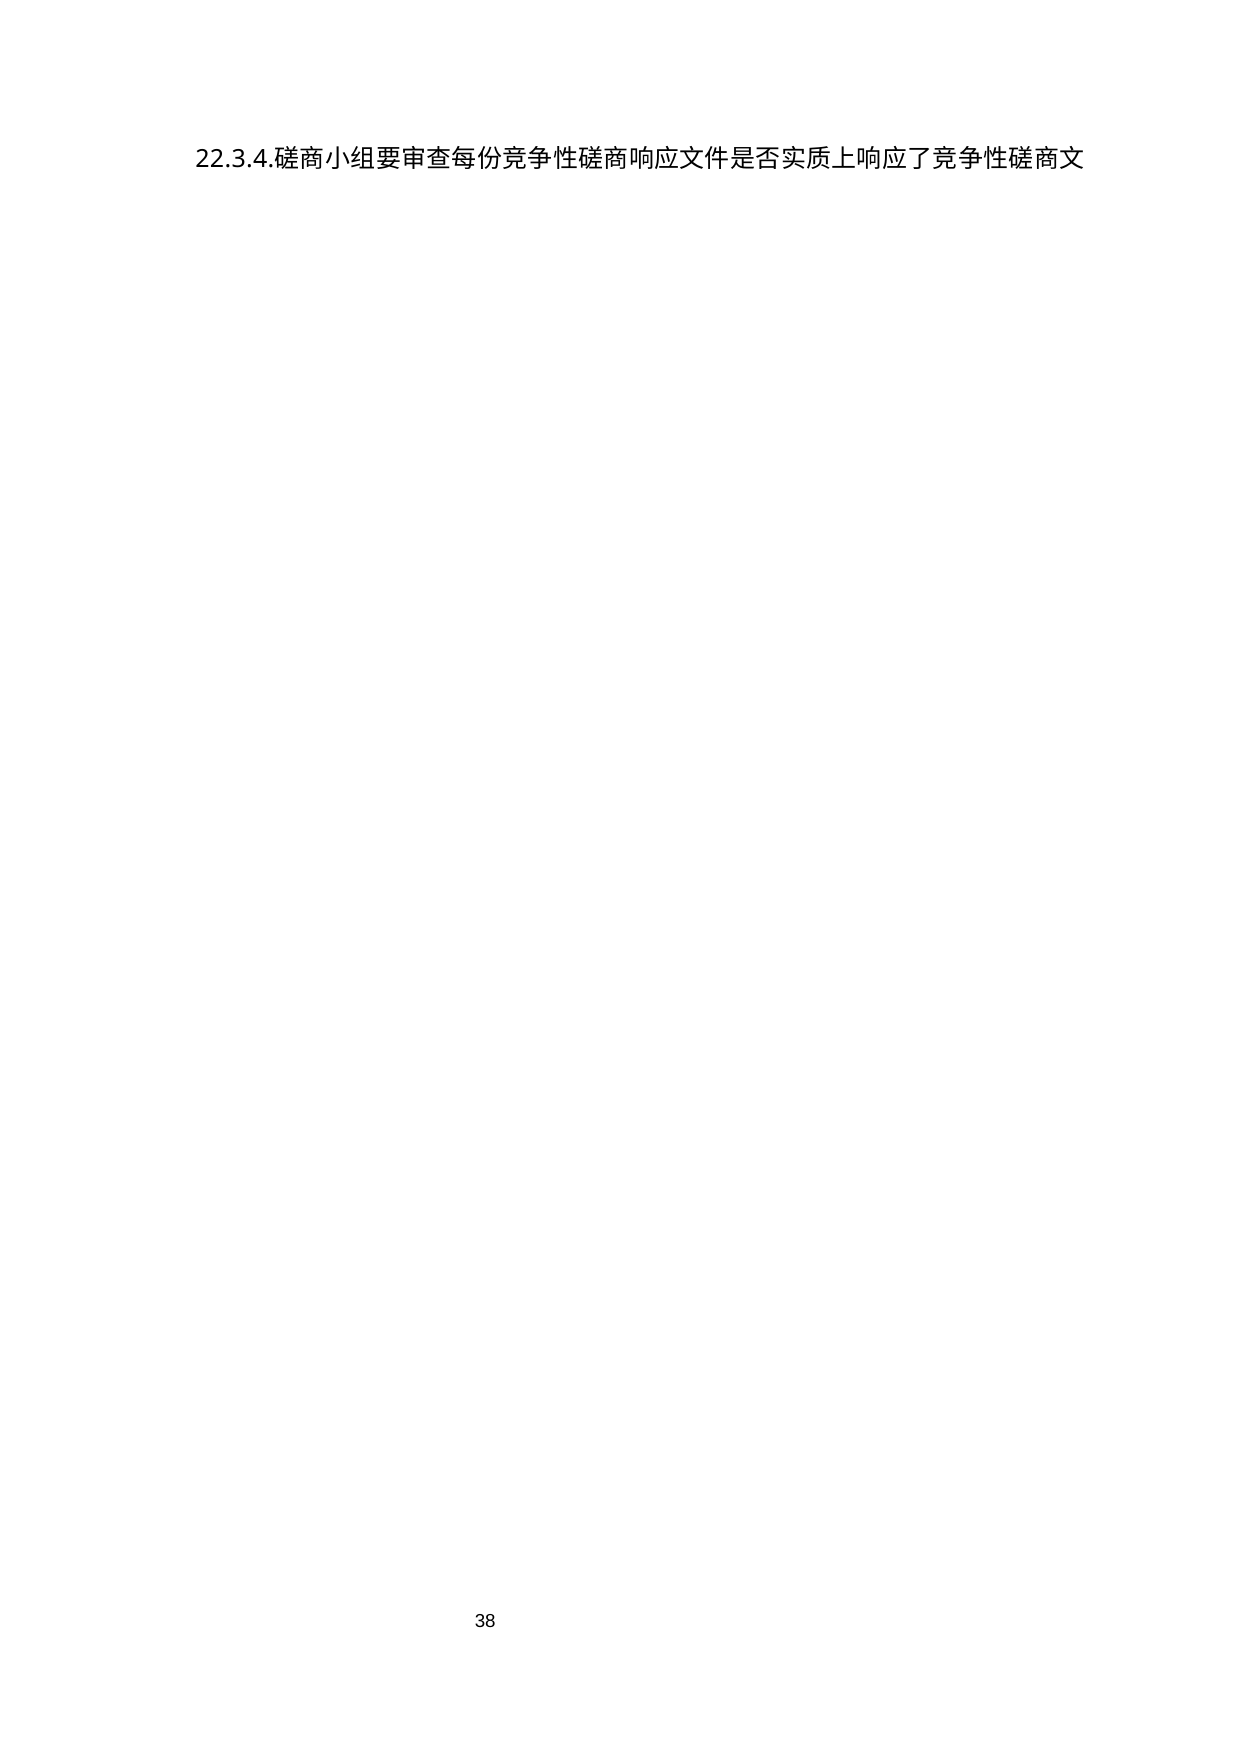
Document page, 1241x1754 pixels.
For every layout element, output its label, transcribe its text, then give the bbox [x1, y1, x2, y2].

text 22.3.4.磋商小组要审查每份竞争性磋商响应文件是否实质上响应了竞争性磋商文 [195, 143, 1105, 174]
